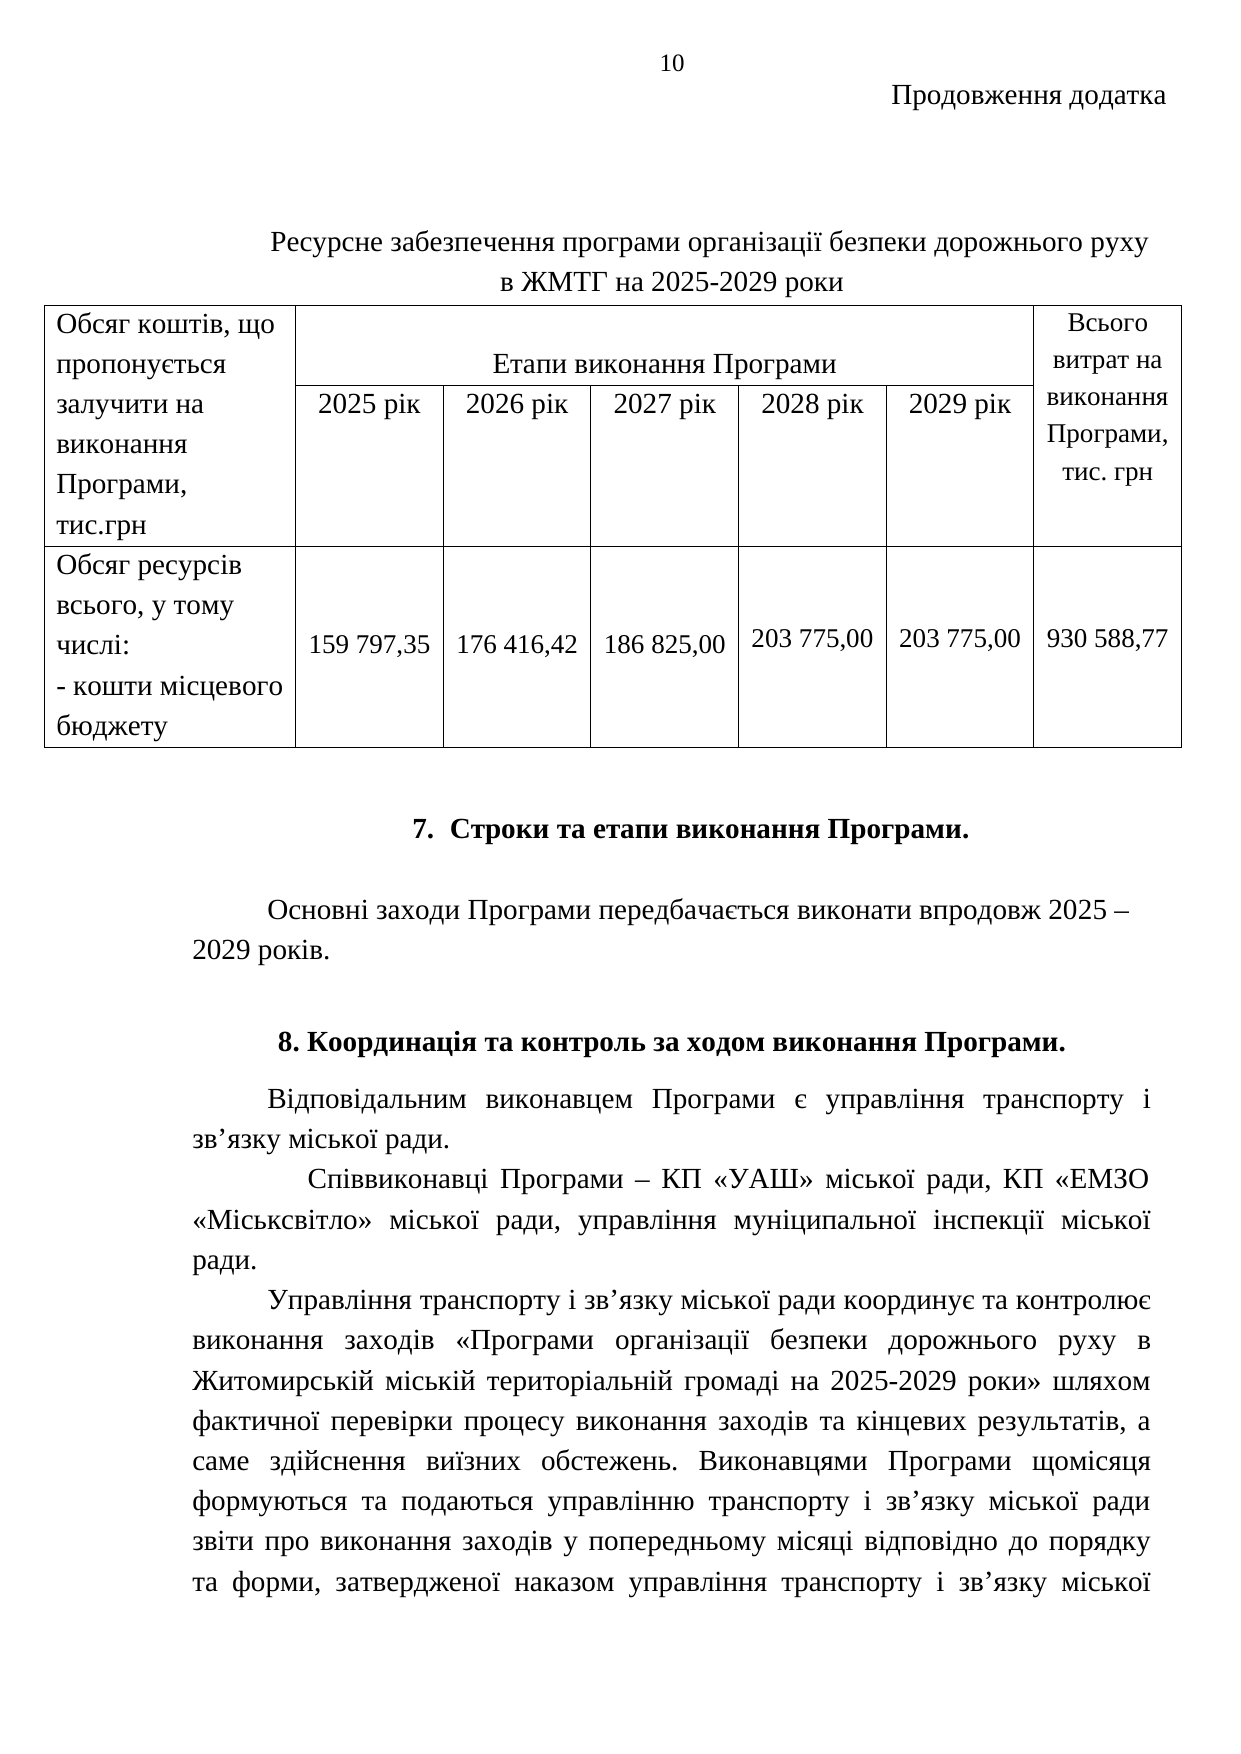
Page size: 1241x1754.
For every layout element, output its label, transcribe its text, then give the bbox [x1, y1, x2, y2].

table_cell 2025 рік [296, 386, 443, 546]
table_cell 2027 рік [591, 386, 738, 546]
list Строки та етапи виконання Програми. [229, 811, 1152, 845]
table_cell 2029 рік [887, 386, 1033, 546]
table_cell 2026 рік [444, 386, 590, 546]
table_cell 203 775,00 [739, 547, 886, 747]
text Ресурсне забезпечення програми організації безпеки дорожнього руху в ЖМТГ на 2025-2029 роки [192, 224, 1152, 298]
table_cell 186 825,00 [591, 547, 738, 747]
table_cell 2028 рік [739, 386, 886, 546]
table_cell 203 775,00 [887, 547, 1033, 747]
text Співвиконавці Програми – КП «УАШ» міської ради, КП «ЕМЗО «Міськсвітло» міської ради, управління муніципальної інспекції міської ради. [192, 1162, 1152, 1276]
table_cell Обсяг ресурсів всього, у тому числі: - кошти місцевого бюджету [45, 547, 295, 747]
table_header Всього витрат на виконання Програми, тис. грн [1034, 306, 1181, 546]
table_cell 176 416,42 [444, 547, 590, 747]
text Відповідальним виконавцем Програми є управління транспорту і зв’язку міської ради. [192, 1081, 1152, 1155]
table_cell 930 588,77 [1034, 547, 1181, 747]
table_header Етапи виконання Програми [296, 306, 1033, 385]
table_header Обсяг коштів, що пропонується залучити на виконання Програми, тис.грн [45, 306, 295, 546]
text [192, 1282, 1152, 1597]
text Основні заходи Програми передбачається виконати впродовж 2025 – 2029 років. [192, 892, 1152, 966]
text 8. Координація та контроль за ходом виконання Програми. [192, 1024, 1152, 1057]
table_cell 159 797,35 [296, 547, 443, 747]
